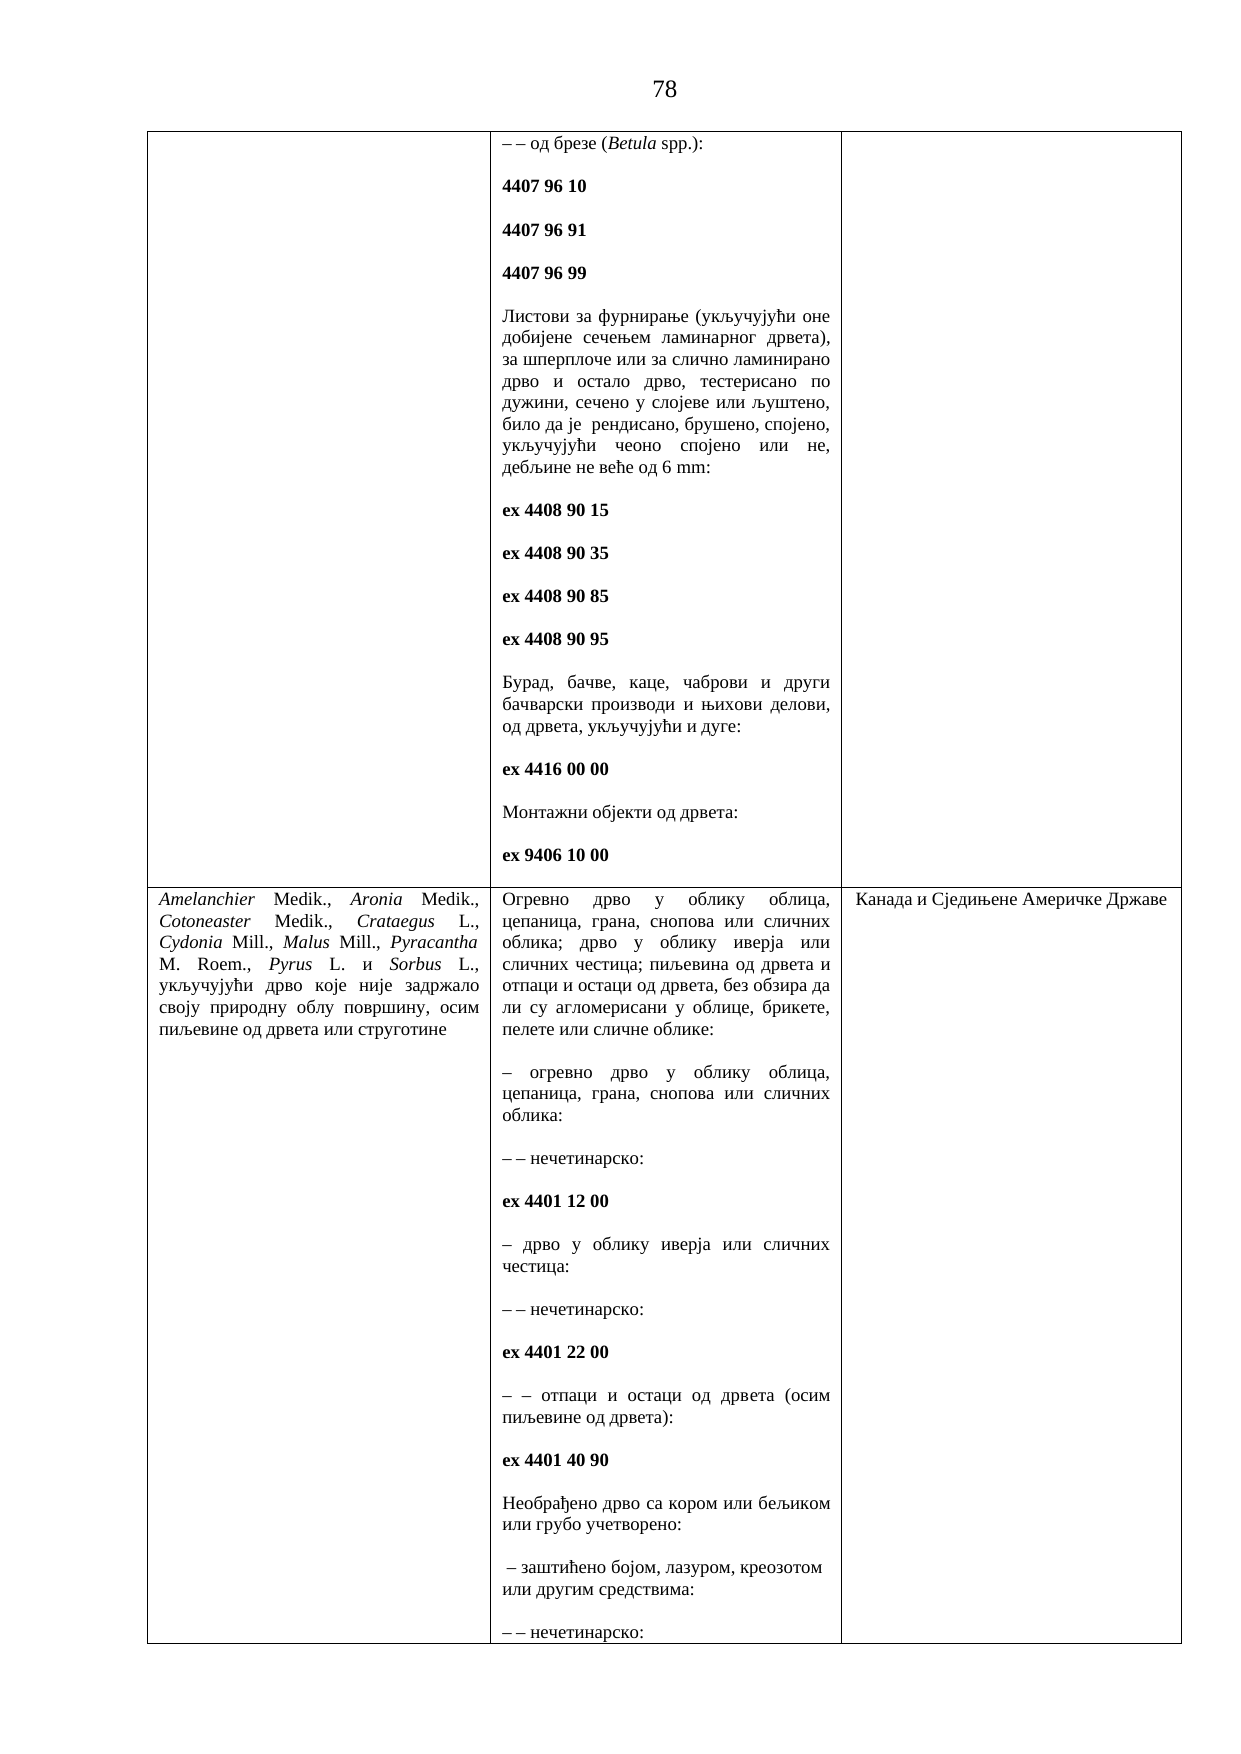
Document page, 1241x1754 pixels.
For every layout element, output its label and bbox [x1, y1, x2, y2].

table_cell [148, 132, 490, 887]
table_cell [842, 888, 1181, 1643]
table_cell [491, 132, 841, 887]
table_cell [148, 888, 490, 1643]
table_cell [842, 132, 1181, 887]
table_cell [491, 888, 841, 1643]
